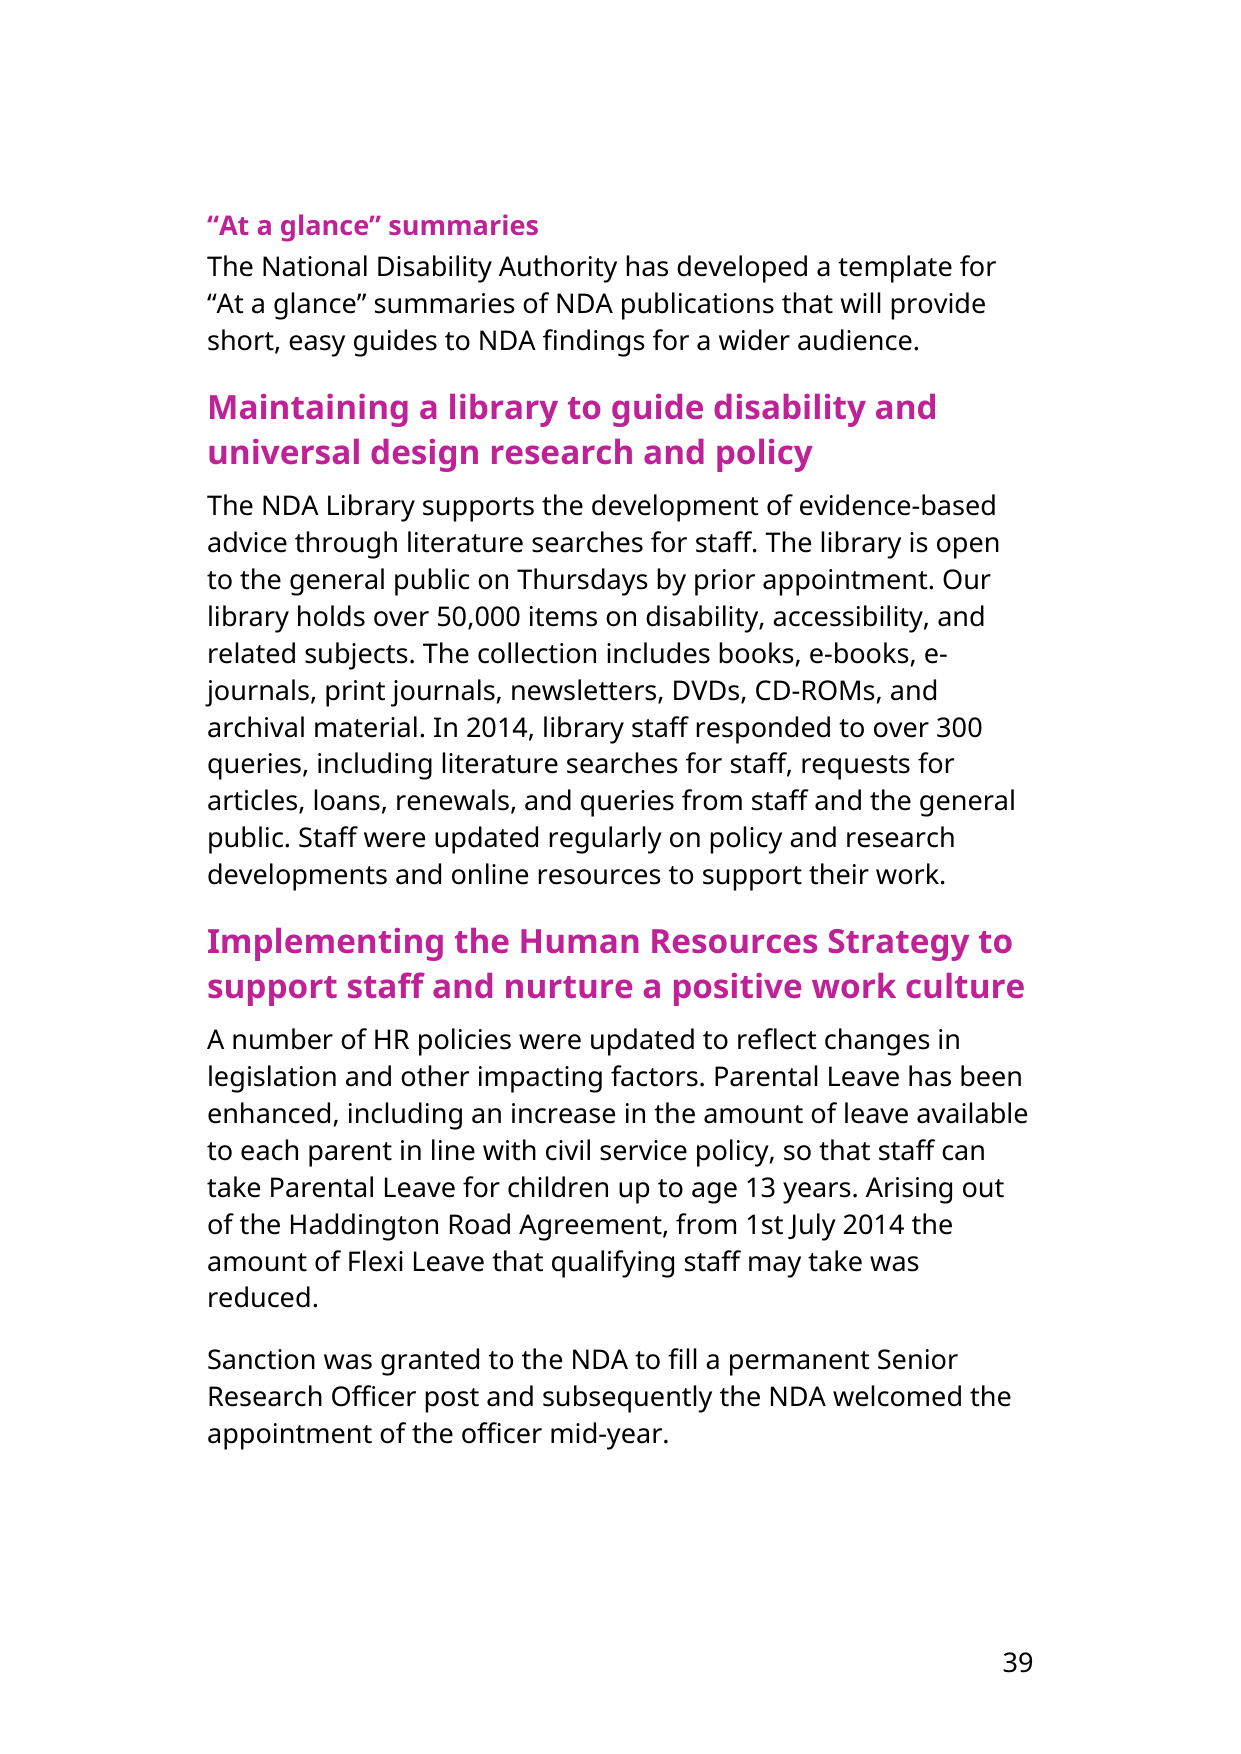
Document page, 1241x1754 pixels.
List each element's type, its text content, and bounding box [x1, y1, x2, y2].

text The NDA Library supports the development of evidence-based advice through literature searches for staff. The library is open to the general public on Thursdays by prior appointment. Our library holds over 50,000 items on disability, accessibility, and related subjects. The collection includes books, e-books, e-journals, print journals, newsletters, DVDs, CD-ROMs, and archival material. In 2014, library staff responded to over 300 queries, including literature searches for staff, requests for articles, loans, renewals, and queries from staff and the general public. Staff were updated regularly on policy and research developments and online resources to support their work. [207, 487, 1033, 892]
text Sanction was granted to the NDA to fill a permanent Senior Research Officer post and subsequently the NDA welcomed the appointment of the officer mid-year. [207, 1341, 1033, 1451]
text A number of HR policies were updated to reflect changes in legislation and other impacting factors. Parental Leave has been enhanced, including an increase in the amount of leave available to each parent in line with civil service policy, so that staff can take Parental Leave for children up to age 13 years. Arising out of the Haddington Road Agreement, from 1st July 2014 the amount of Flexi Leave that qualifying staff may take was reduced. [207, 1021, 1033, 1316]
subtitle Maintaining a library to guide disability and universal design research and policy [207, 383, 1033, 474]
text The National Disability Authority has developed a template for “At a glance” summaries of NDA publications that will provide short, easy guides to NDA findings for a wider audience. [207, 248, 1033, 358]
subtitle Implementing the Human Resources Strategy to support staff and nurture a positive work culture [207, 917, 1033, 1008]
subtitle “At a glance” summaries [207, 207, 1033, 244]
